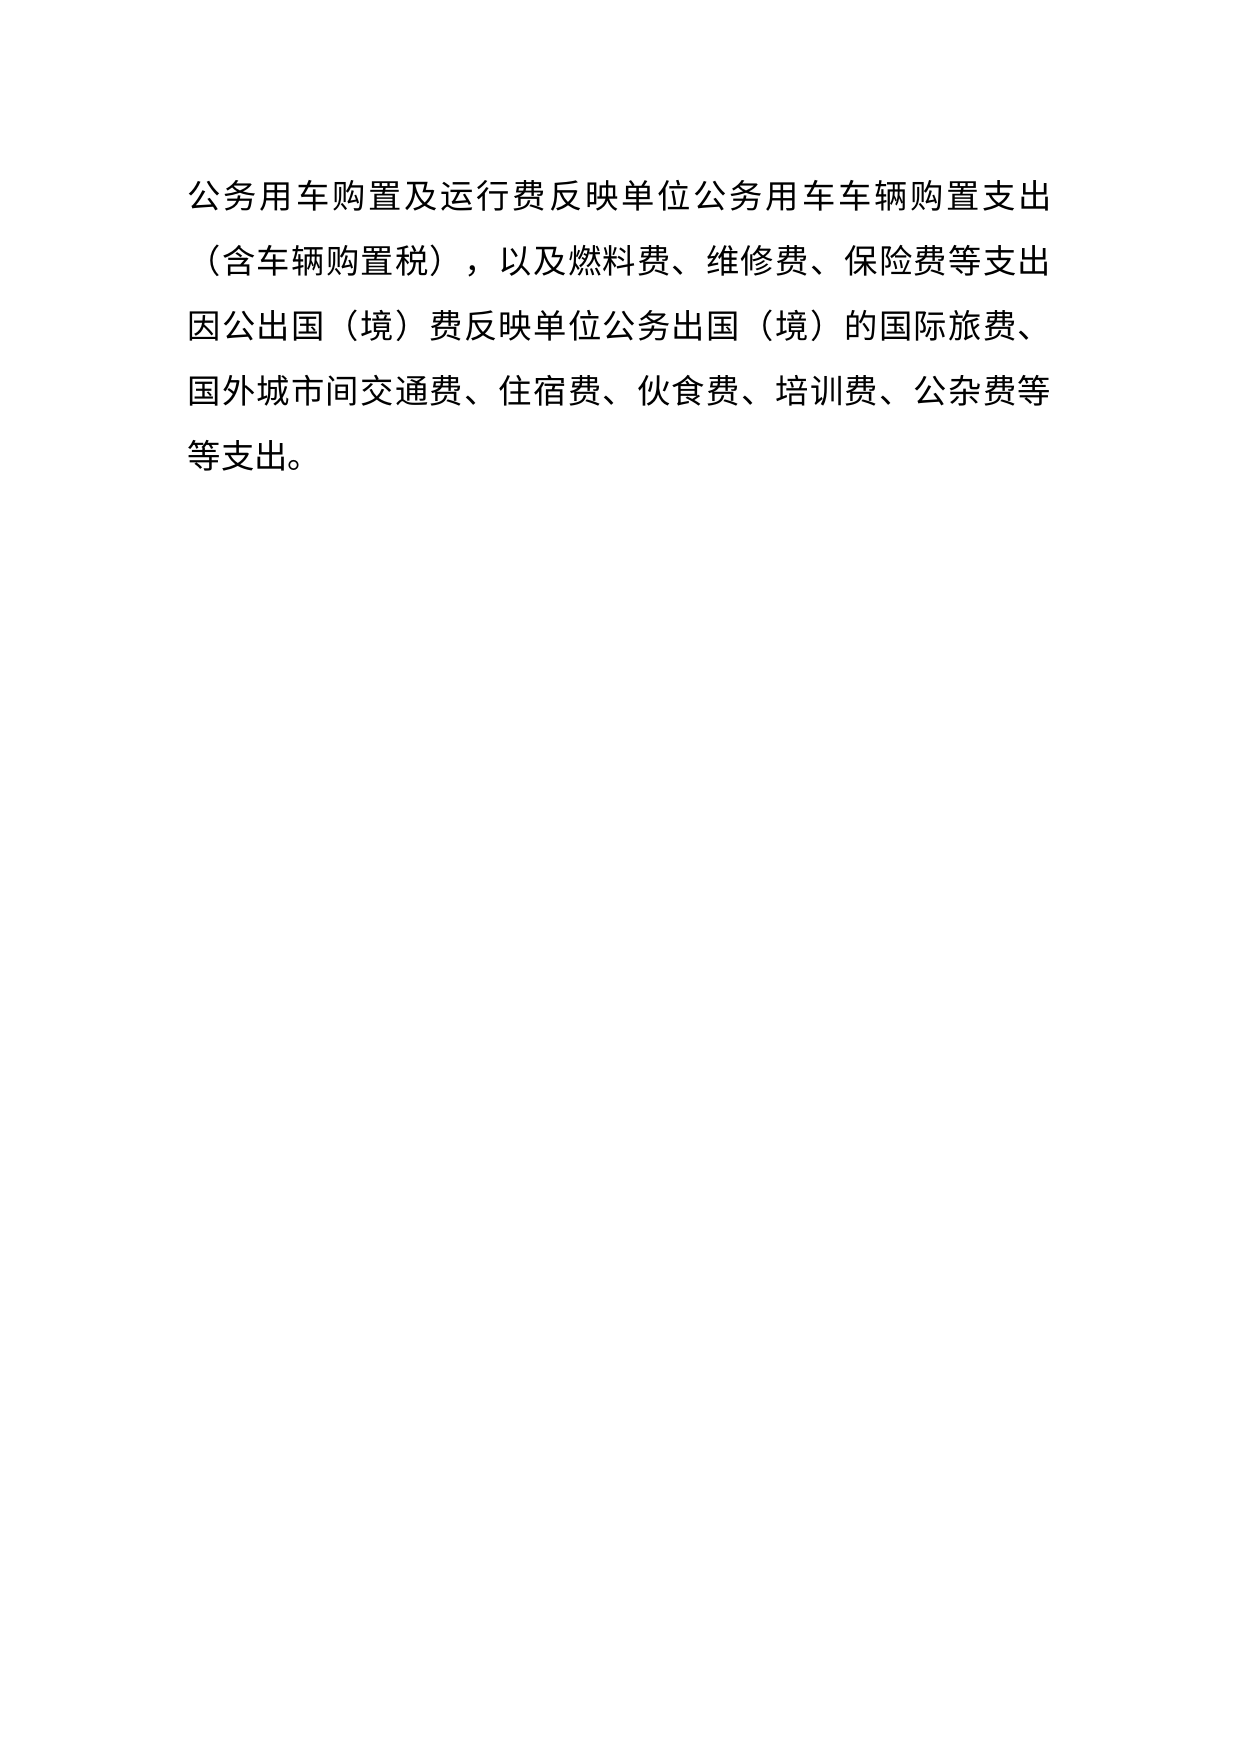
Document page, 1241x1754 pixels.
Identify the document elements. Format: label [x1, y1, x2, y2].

text [187, 162, 1053, 487]
